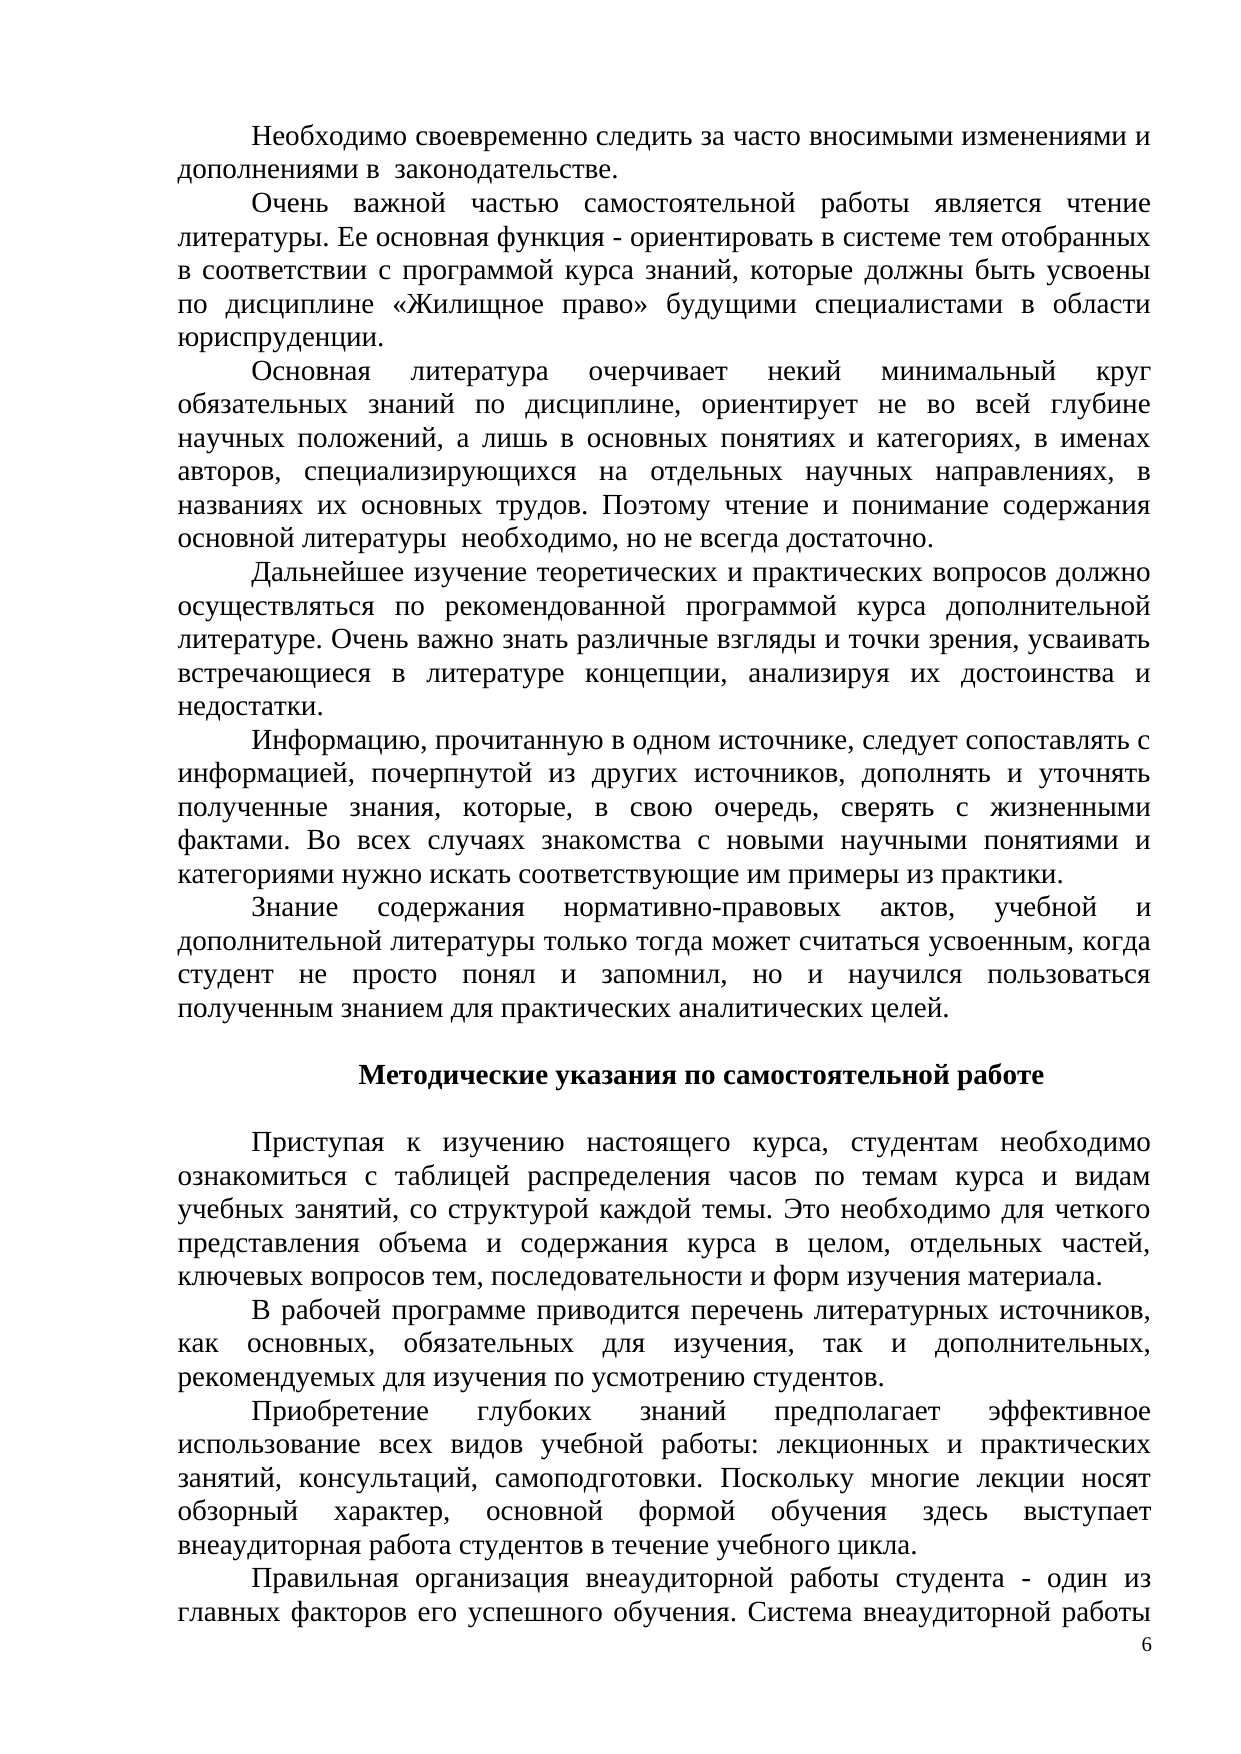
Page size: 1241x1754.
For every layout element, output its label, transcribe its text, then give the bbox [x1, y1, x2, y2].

text Необходимо своевременно следить за часто вносимыми изменениями и дополнениями в законодательстве. [177, 118, 1152, 185]
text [177, 1560, 1152, 1627]
text Информацию, прочитанную в одном источнике, следует сопоставлять с информацией, почерпнутой из других источников, дополнять и уточнять полученные знания, которые, в свою очередь, сверять с жизненными фактами. Во всех случаях знакомства с новыми научными понятиями и категориями нужно искать соответствующие им примеры из практики. [177, 722, 1152, 889]
text В рабочей программе приводится перечень литературных источников, как основных, обязательных для изучения, так и дополнительных, рекомендуемых для изучения по усмотрению студентов. [177, 1292, 1152, 1393]
text Знание содержания нормативно-правовых актов, учебной и дополнительной литературы только тогда может считаться усвоенным, когда студент не просто понял и запомнил, но и научился пользоваться полученным знанием для практических аналитических целей. [177, 889, 1152, 1024]
text Основная литература очерчивает некий минимальный круг обязательных знаний по дисциплине, ориентирует не во всей глубине научных положений, а лишь в основных понятиях и категориях, в именах авторов, специализирующихся на отдельных научных направлениях, в названиях их основных трудов. Поэтому чтение и понимание содержания основной литературы необходимо, но не всегда достаточно. [177, 353, 1152, 554]
text Приступая к изучению настоящего курса, студентам необходимо ознакомиться с таблицей распределения часов по темам курса и видам учебных занятий, со структурой каждой темы. Это необходимо для четкого представления объема и содержания курса в целом, отдельных частей, ключевых вопросов тем, последовательности и форм изучения материала. [177, 1124, 1152, 1292]
text Очень важной частью самостоятельной работы является чтение литературы. Ее основная функция - ориентировать в системе тем отобранных в соответствии с программой курса знаний, которые должны быть усвоены по дисциплине «Жилищное право» будущими специалистами в области юриспруденции. [177, 185, 1152, 353]
text Дальнейшее изучение теоретических и практических вопросов должно осуществляться по рекомендованной программой курса дополнительной литературе. Очень важно знать различные взгляды и точки зрения, усваивать встречающиеся в литературе концепции, анализируя их достоинства и недостатки. [177, 554, 1152, 722]
text Приобретение глубоких знаний предполагает эффективное использование всех видов учебной работы: лекционных и практических занятий, консультаций, самоподготовки. Поскольку многие лекции носят обзорный характер, основной формой обучения здесь выступает внеаудиторная работа студентов в течение учебного цикла. [177, 1393, 1152, 1560]
text Методические указания по самостоятельной работе [177, 1057, 1152, 1091]
